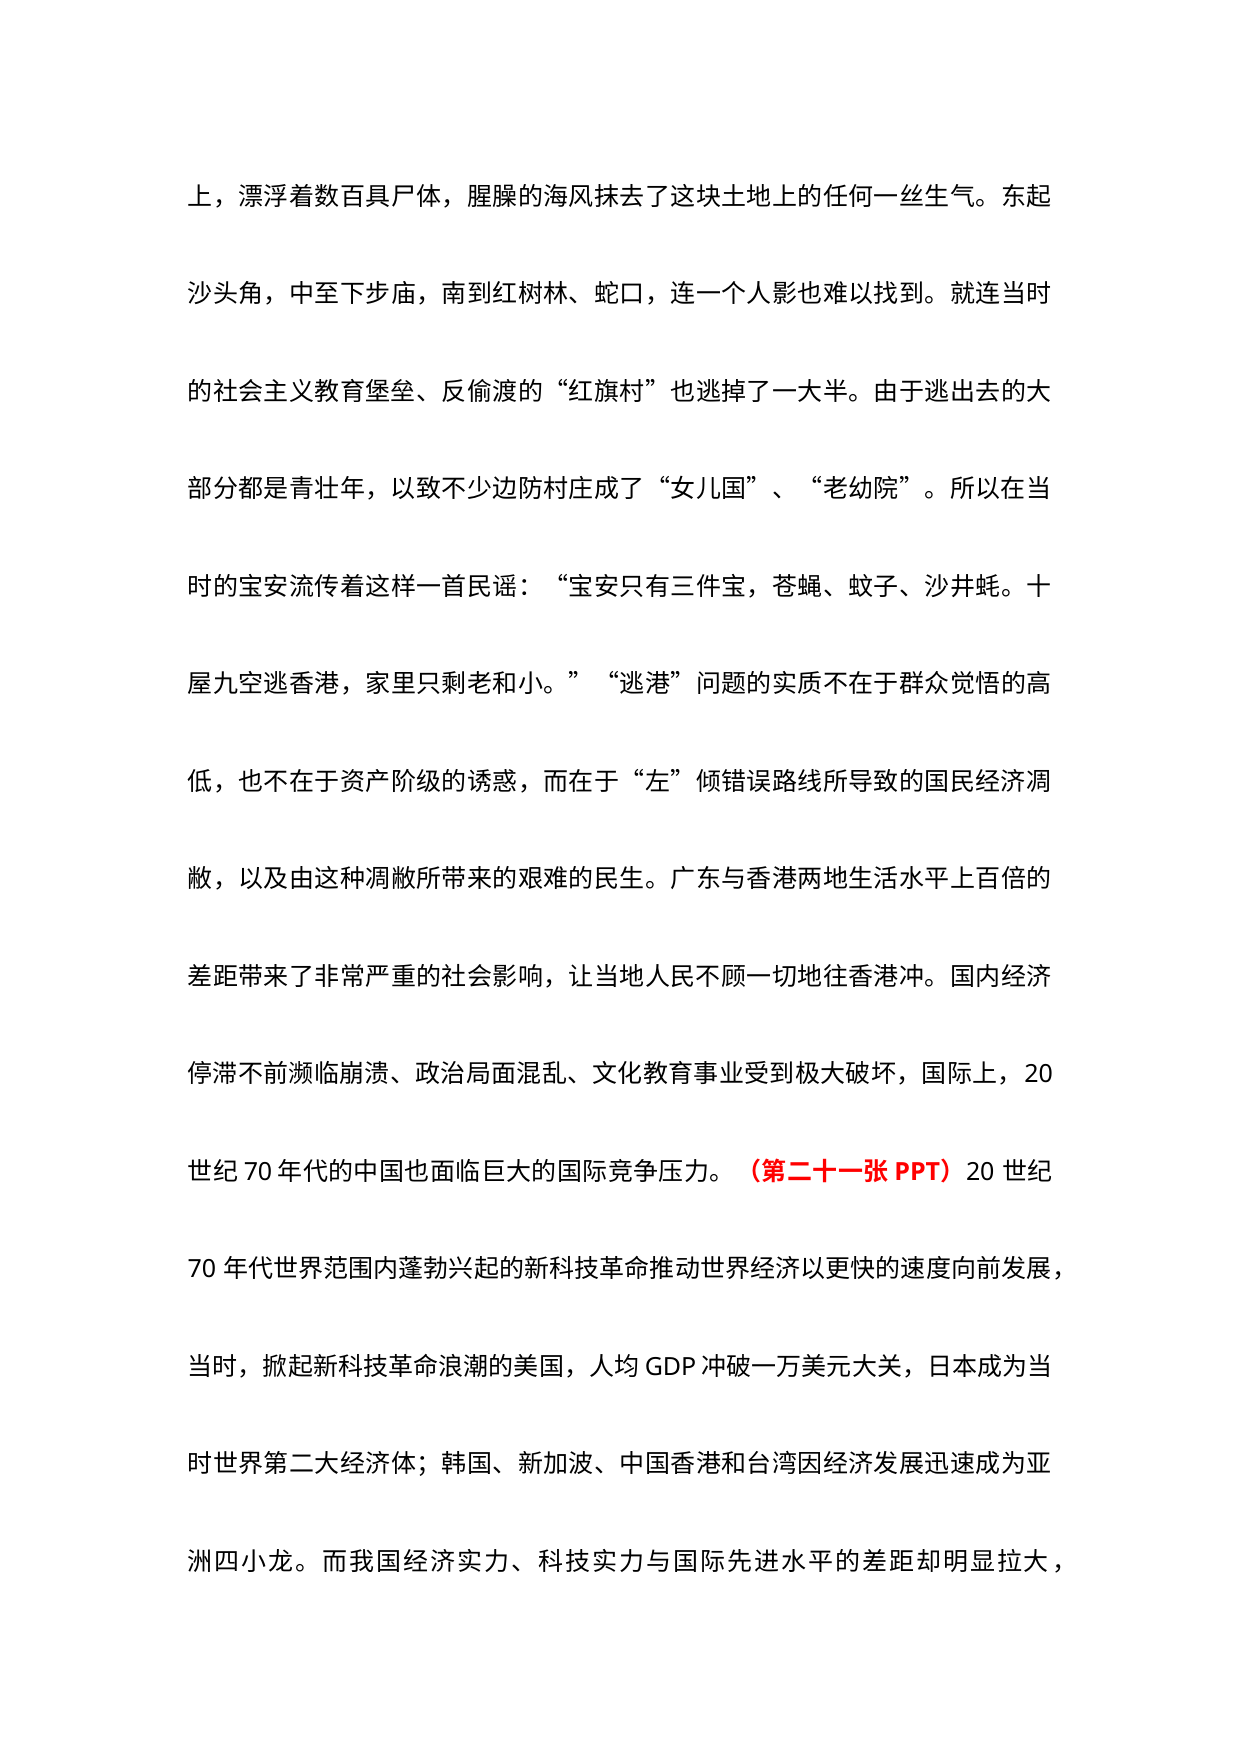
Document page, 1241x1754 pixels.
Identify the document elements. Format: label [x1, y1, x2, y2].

text [187, 162, 1053, 1592]
